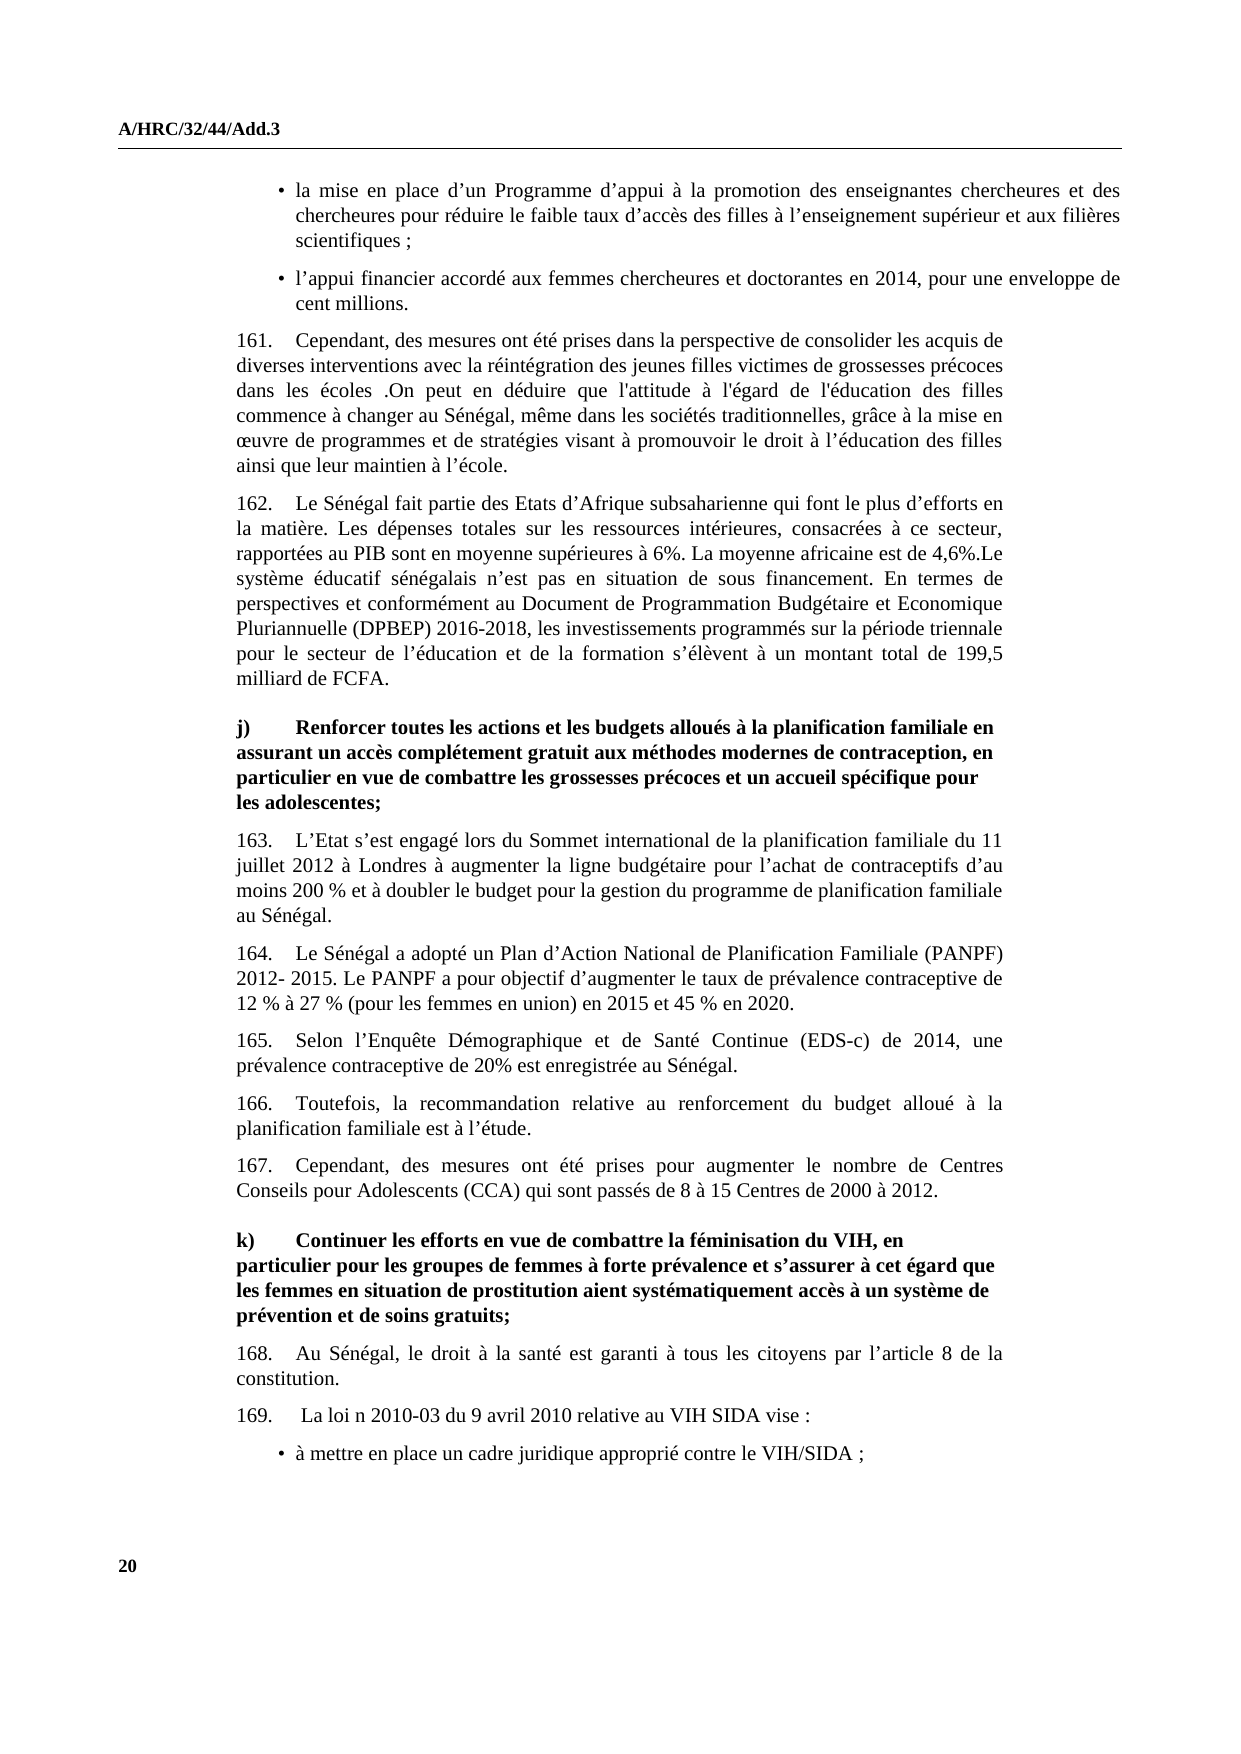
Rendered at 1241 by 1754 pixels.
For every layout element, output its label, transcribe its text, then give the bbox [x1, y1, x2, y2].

list Continuer les efforts en vue de combattre la féminisation du VIH, en particulier pour les groupes de femmes à forte prévalence et s’assurer à cet égard que les femmes en situation de prostitution aient systématiquement accès à un système de prévention et de soins gratuits; [236, 1227, 1004, 1327]
list Selon l’Enquête Démographique et de Santé Continue (EDS-c) de 2014, une prévalence contraceptive de 20% est enregistrée au Sénégal. [236, 1027, 1004, 1077]
list Au Sénégal, le droit à la santé est garanti à tous les citoyens par l’article 8 de la constitution. [236, 1340, 1004, 1390]
list Toutefois, la recommandation relative au renforcement du budget alloué à la planification familiale est à l’étude. [236, 1090, 1004, 1140]
list L’Etat s’est engagé lors du Sommet international de la planification familiale du 11 juillet 2012 à Londres à augmenter la ligne budgétaire pour l’achat de contraceptifs d’au moins 200 % et à doubler le budget pour la gestion du programme de planification familiale au Sénégal. [236, 827, 1004, 927]
list Le Sénégal a adopté un Plan d’Action National de Planification Familiale (PANPF) 2012- 2015. Le PANPF a pour objectif d’augmenter le taux de prévalence contraceptive de 12 % à 27 % (pour les femmes en union) en 2015 et 45 % en 2020. [236, 940, 1004, 1015]
list Renforcer toutes les actions et les budgets alloués à la planification familiale en assurant un accès complétement gratuit aux méthodes modernes de contraception, en particulier en vue de combattre les grossesses précoces et un accueil spécifique pour les adolescentes; [236, 715, 1004, 815]
list Cependant, des mesures ont été prises dans la perspective de consolider les acquis de diverses interventions avec la réintégration des jeunes filles victimes de grossesses précoces dans les écoles .On peut en déduire que l'attitude à l'égard de l'éducation des filles commence à changer au Sénégal, même dans les sociétés traditionnelles, grâce à la mise en œuvre de programmes et de stratégies visant à promouvoir le droit à l’éducation des filles ainsi que leur maintien à l’école. [236, 327, 1004, 477]
text à mettre en place un cadre juridique approprié contre le VIH/SIDA ; [278, 1440, 1122, 1465]
text l’appui financier accordé aux femmes chercheures et doctorantes en 2014, pour une enveloppe de cent millions. [278, 265, 1122, 315]
text la mise en place d’un Programme d’appui à la promotion des enseignantes chercheures et des chercheures pour réduire le faible taux d’accès des filles à l’enseignement supérieur et aux filières scientifiques ; [278, 177, 1122, 252]
list La loi n 2010-03 du 9 avril 2010 relative au VIH SIDA vise : [236, 1402, 1004, 1427]
list Cependant, des mesures ont été prises pour augmenter le nombre de Centres Conseils pour Adolescents (CCA) qui sont passés de 8 à 15 Centres de 2000 à 2012. [236, 1152, 1004, 1202]
list Le Sénégal fait partie des Etats d’Afrique subsaharienne qui font le plus d’efforts en la matière. Les dépenses totales sur les ressources intérieures, consacrées à ce secteur, rapportées au PIB sont en moyenne supérieures à 6%. La moyenne africaine est de 4,6%.Le système éducatif sénégalais n’est pas en situation de sous financement. En termes de perspectives et conformément au Document de Programmation Budgétaire et Economique Pluriannuelle (DPBEP) 2016-2018, les investissements programmés sur la période triennale pour le secteur de l’éducation et de la formation s’élèvent à un montant total de 199,5 milliard de FCFA. [236, 490, 1004, 690]
